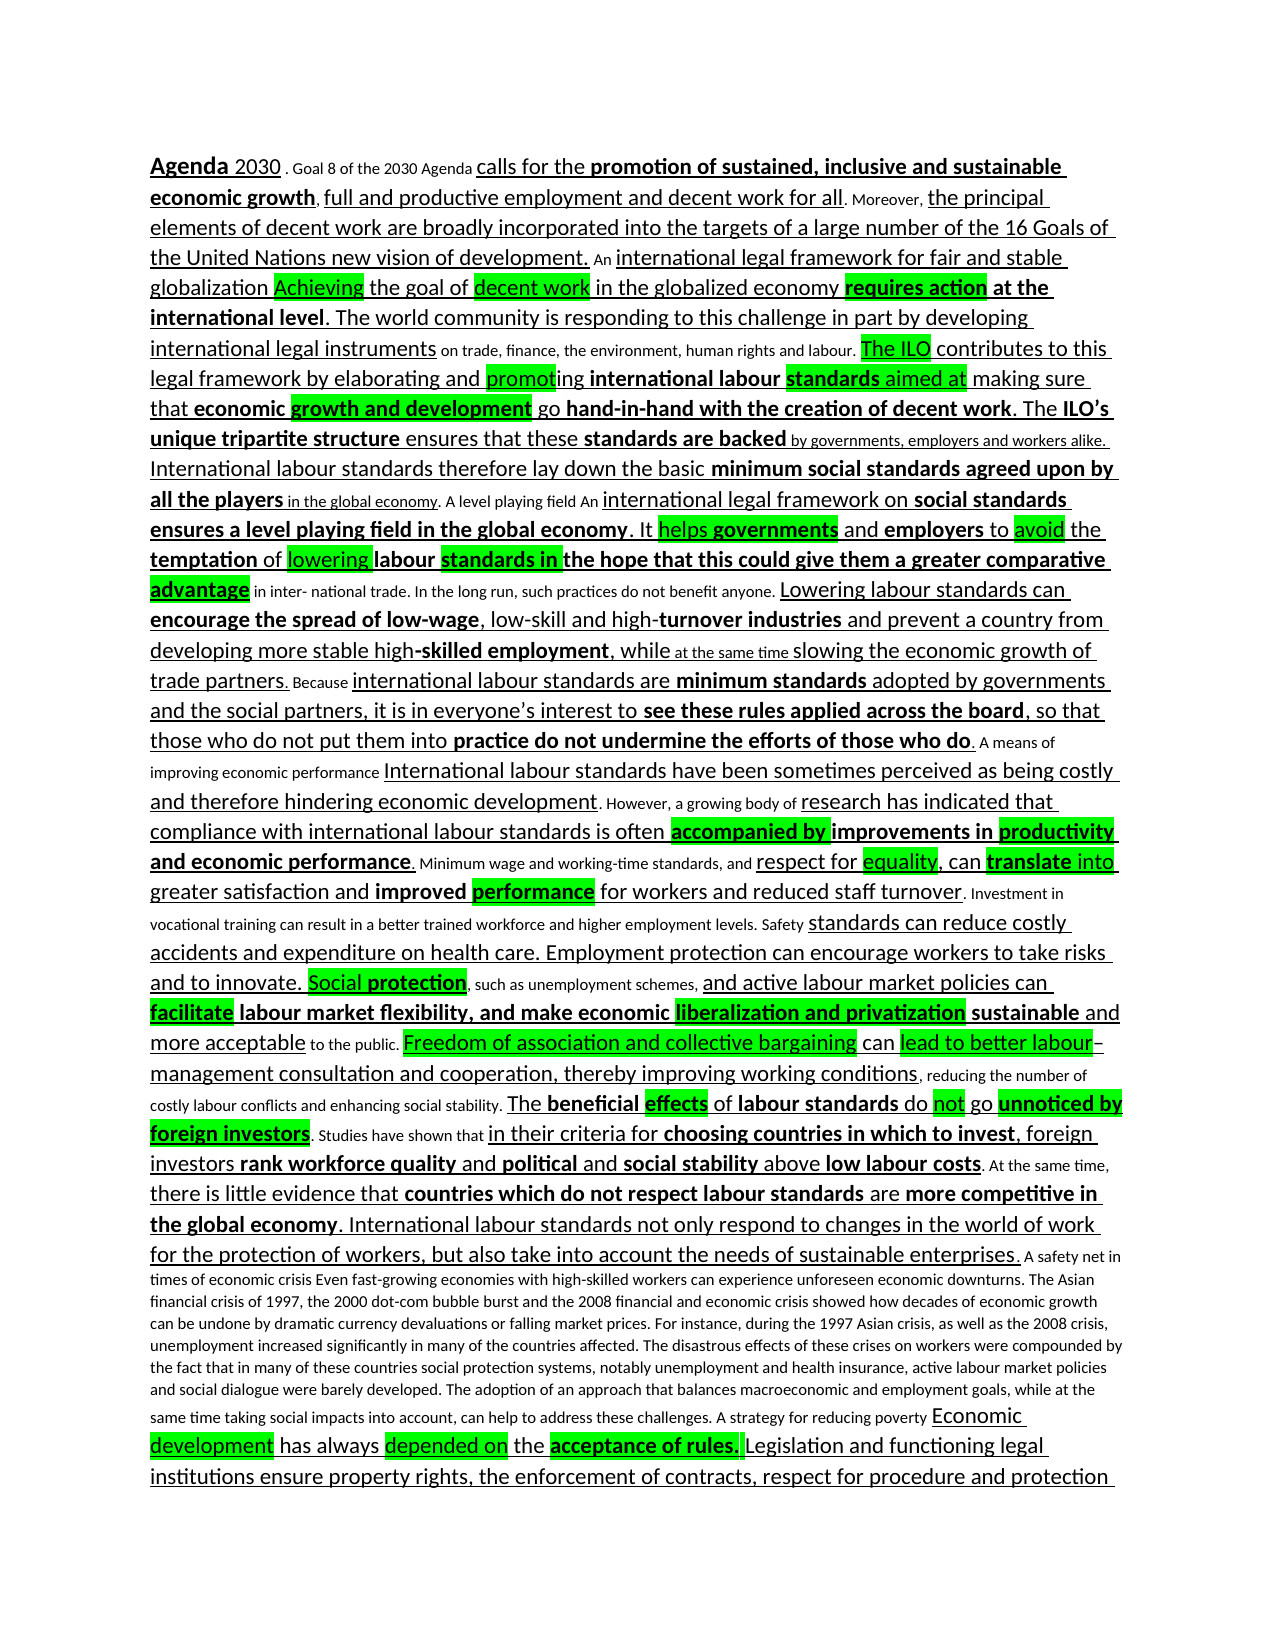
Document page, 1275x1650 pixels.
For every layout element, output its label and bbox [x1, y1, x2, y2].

text [150, 150, 1125, 1490]
